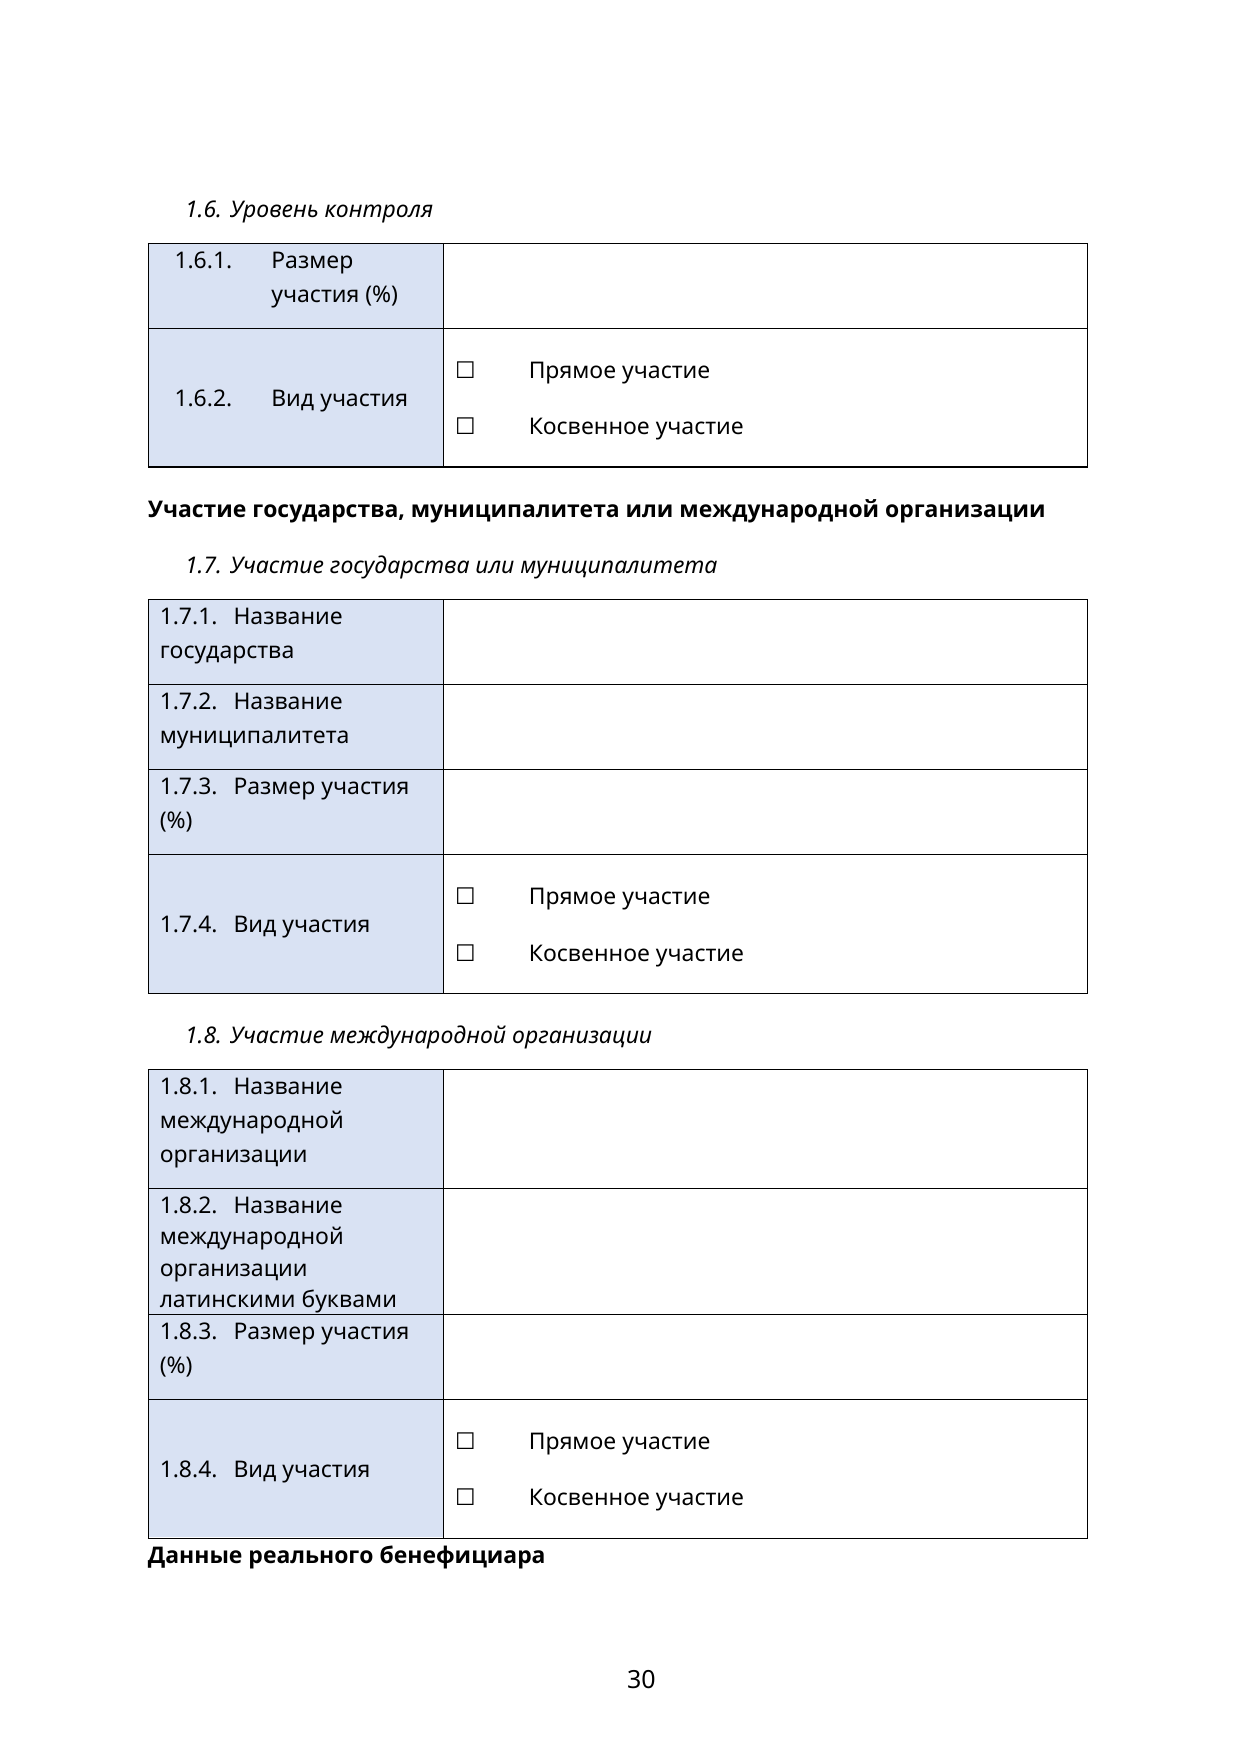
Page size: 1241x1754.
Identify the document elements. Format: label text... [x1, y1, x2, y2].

table_cell Размер участия (%) [149, 770, 443, 854]
table_cell Название муниципалитета [149, 685, 443, 769]
table_cell Название международной организации латинскими буквами [149, 1189, 443, 1314]
table_cell Размер участия (%) [149, 1315, 443, 1399]
list Уровень контроля [185, 192, 1134, 224]
table_cell Прямое участие Косвенное участие [444, 329, 1087, 466]
list Участие международной организации [185, 1019, 1134, 1050]
table_cell Вид участия [149, 329, 443, 466]
text Данные реального бенефициара [148, 1538, 1134, 1570]
table_cell [444, 685, 1087, 769]
table_header Размер участия (%) [149, 244, 443, 328]
table_cell Прямое участие Косвенное участие [444, 855, 1087, 993]
table_header [444, 244, 1087, 328]
table_cell [444, 1315, 1087, 1399]
table_cell [444, 770, 1087, 854]
table_cell Прямое участие Косвенное участие [444, 1400, 1087, 1537]
table_cell Вид участия [149, 855, 443, 993]
table_header Название международной организации [149, 1070, 443, 1188]
text Участие государства, муниципалитета или международной организации [148, 492, 1134, 524]
table_header [444, 1070, 1087, 1188]
list Участие государства или муниципалитета [185, 549, 1134, 580]
table_header [444, 600, 1087, 684]
table_header Название государства [149, 600, 443, 684]
table_cell [444, 1189, 1087, 1314]
table_cell Вид участия [149, 1400, 443, 1537]
